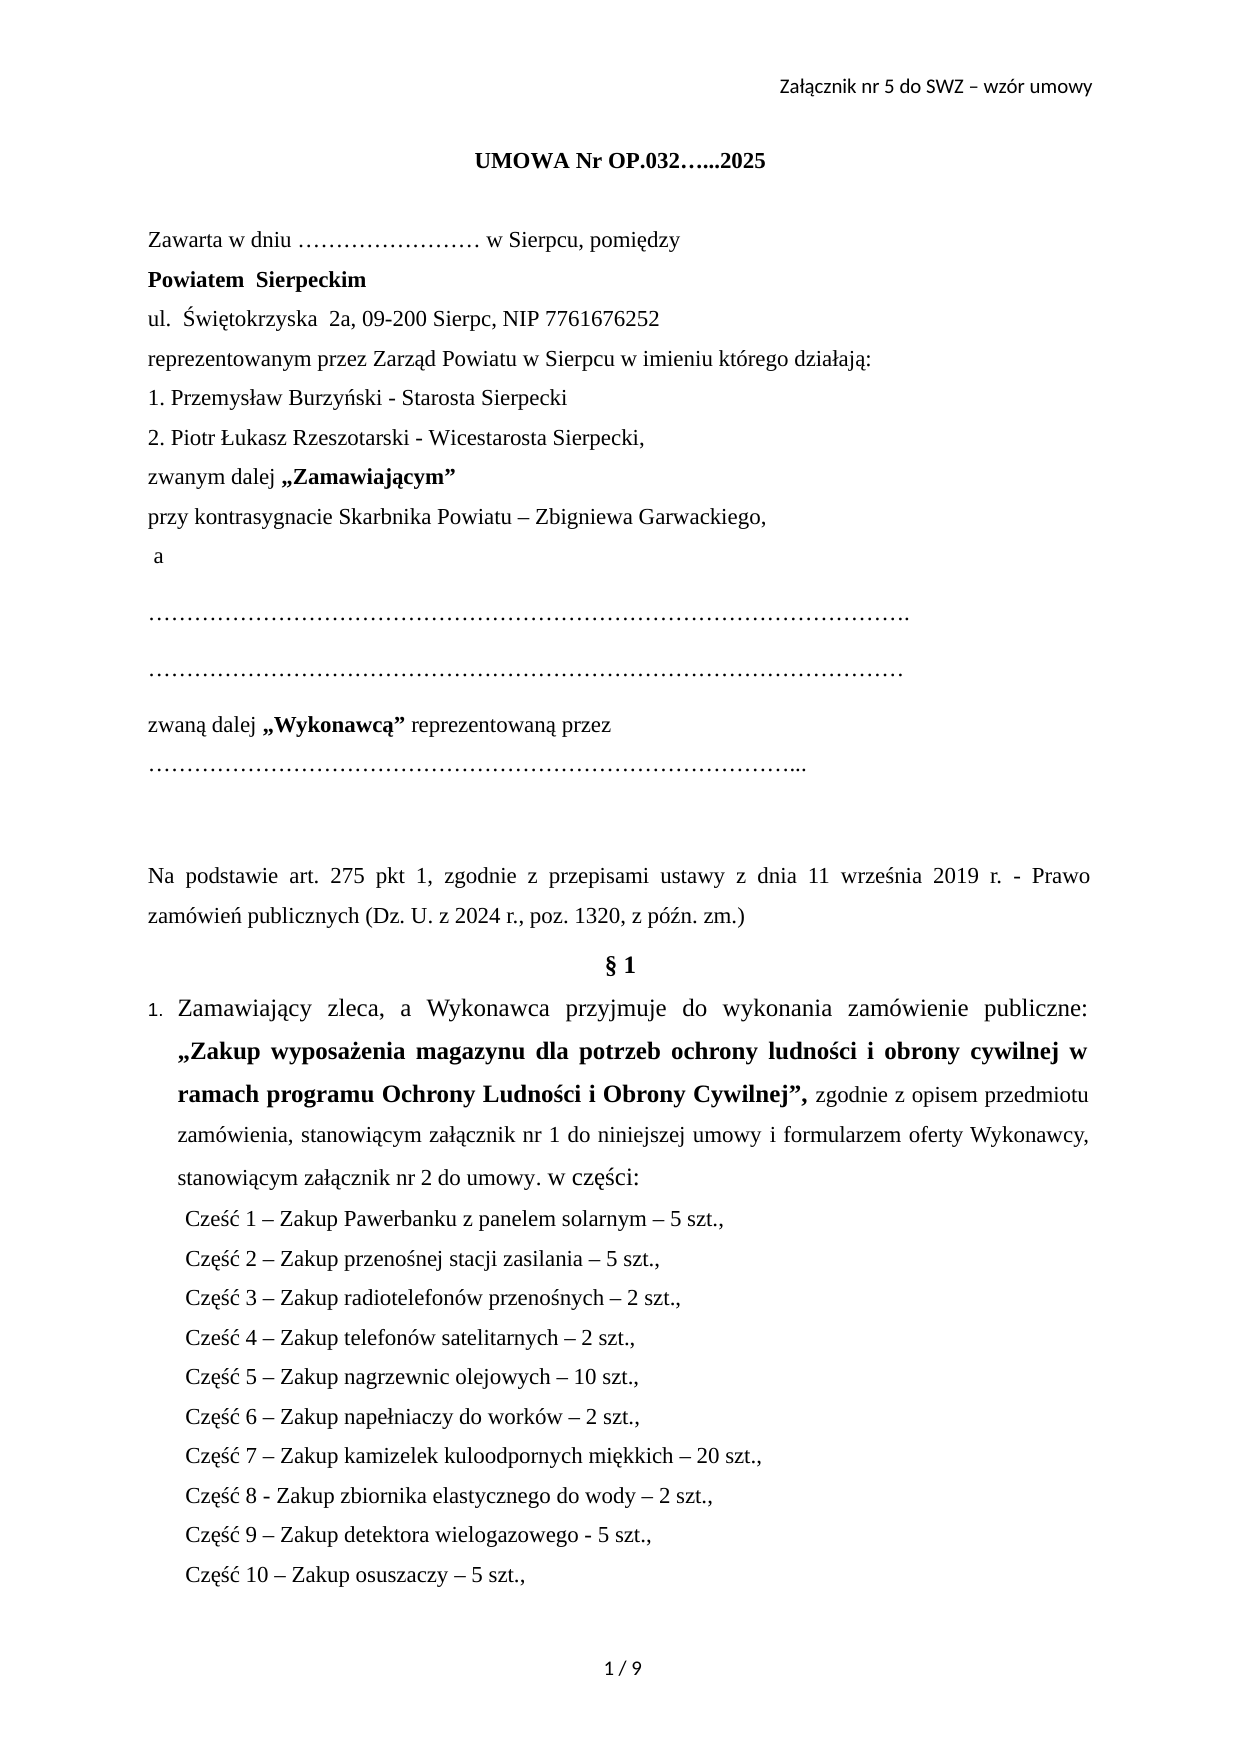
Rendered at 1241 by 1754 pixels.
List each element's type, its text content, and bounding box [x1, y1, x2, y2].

text ………………………………………………………………………………………. [148, 598, 1093, 625]
text a [148, 542, 1093, 569]
list Część 2 – Zakup przenośnej stacji zasilania – 5 szt., [185, 1245, 1093, 1271]
text reprezentowanym przez Zarząd Powiatu w Sierpcu w imieniu którego działają: [148, 345, 1093, 371]
list Część 6 – Zakup napełniaczy do worków – 2 szt., [185, 1403, 1093, 1429]
text 2. Piotr Łukasz Rzeszotarski - Wicestarosta Sierpecki, [148, 424, 1093, 450]
list Część 5 – Zakup nagrzewnic olejowych – 10 szt., [185, 1363, 1093, 1390]
list Część 3 – Zakup radiotelefonów przenośnych – 2 szt., [185, 1284, 1093, 1311]
text UMOWA Nr OP.032…...2025 [148, 148, 1093, 174]
list Cześć 1 – Zakup Pawerbanku z panelem solarnym – 5 szt., [185, 1205, 1093, 1232]
text ……………………………………………………………………………………… [148, 655, 1093, 681]
list Część 9 – Zakup detektora wielogazowego - 5 szt., [185, 1521, 1093, 1548]
text ul. Świętokrzyska 2a, 09-200 Sierpc, NIP 7761676252 [148, 306, 1093, 332]
text przy kontrasygnacie Skarbnika Powiatu – Zbigniewa Garwackiego, [148, 503, 1093, 529]
list Część 7 – Zakup kamizelek kuloodpornych miękkich – 20 szt., [185, 1442, 1093, 1469]
list Część 8 - Zakup zbiornika elastycznego do wody – 2 szt., [185, 1482, 1093, 1508]
text zwaną dalej „Wykonawcą” reprezentowaną przez …………………………………………………………………………... [148, 711, 1093, 777]
text Zawarta w dniu …………………… w Sierpcu, pomiędzy [148, 227, 1093, 253]
text 1. Przemysław Burzyński - Starosta Sierpecki [148, 384, 1093, 411]
list Cześć 4 – Zakup telefonów satelitarnych – 2 szt., [185, 1324, 1093, 1350]
text zwanym dalej „Zamawiającym” [148, 463, 1093, 490]
text Powiatem Sierpeckim [148, 266, 1093, 292]
list Zamawiający zleca, a Wykonawca przyjmuje do wykonania zamówienie publiczne: „Zakup wyposażenia magazynu dla potrzeb ochrony ludności i obrony cywilnej w ramach programu Ochrony Ludności i Obrony Cywilnej”, zgodnie z opisem przedmiotu zamówienia, stanowiącym załącznik nr 1 do niniejszej umowy i formularzem oferty Wykonawcy, stanowiącym załącznik nr 2 do umowy. w części: [148, 993, 1089, 1191]
subtitle Na podstawie art. 275 pkt 1, zgodnie z przepisami ustawy z dnia 11 września 2019 r. - Prawo zamówień publicznych (Dz. U. z 2024 r., poz. 1320, z późn. zm.) [148, 863, 1093, 928]
text § 1 [148, 950, 1093, 979]
list Część 10 – Zakup osuszaczy – 5 szt., [185, 1561, 1093, 1587]
